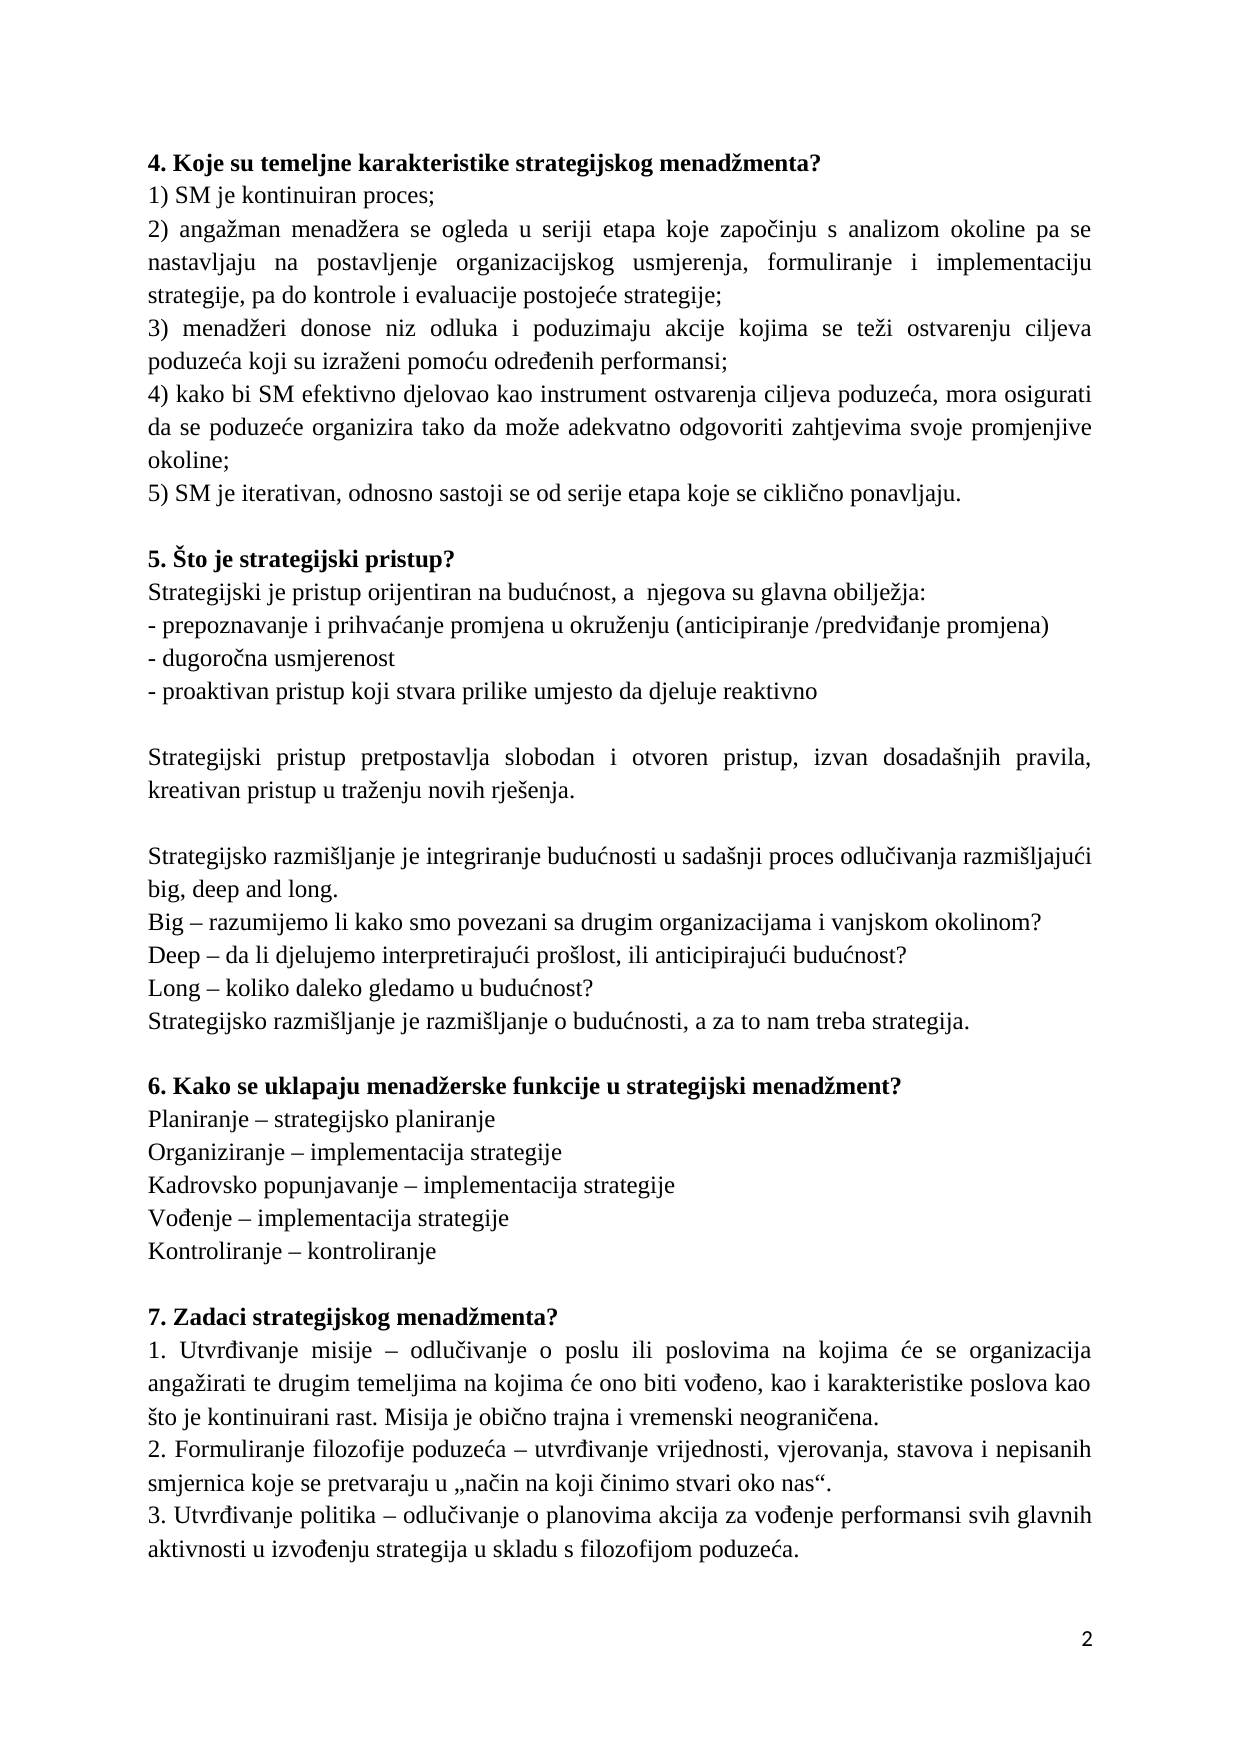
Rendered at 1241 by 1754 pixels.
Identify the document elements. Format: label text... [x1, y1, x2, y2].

text 1) SM je kontinuiran proces; [148, 181, 1093, 209]
text - prepoznavanje i prihvaćanje promjena u okruženju (anticipiranje /predviđanje promjena) [148, 610, 1093, 639]
text 3) menadžeri donose niz odluka i poduzimaju akcije kojima se teži ostvarenju ciljeva poduzeća koji su izraženi pomoću određenih performansi; [148, 313, 1093, 374]
text 5. Što je strategijski pristup? [148, 544, 1093, 573]
text 2. Formuliranje filozofije poduzeća – utvrđivanje vrijednosti, vjerovanja, stavova i nepisanih smjernica koje se pretvaraju u „način na koji činimo stvari oko nas“. [148, 1434, 1093, 1496]
text Strategijski je pristup orijentiran na budućnost, a njegova su glavna obilježja: [148, 577, 1093, 606]
text 3. Utvrđivanje politika – odlučivanje o planovima akcija za vođenje performansi svih glavnih aktivnosti u izvođenju strategija u skladu s filozofijom poduzeća. [148, 1501, 1093, 1562]
text 2) angažman menadžera se ogleda u seriji etapa koje započinju s analizom okoline pa se nastavljaju na postavljenje organizacijskog usmjerenja, formuliranje i implementaciju strategije, pa do kontrole i evaluacije postojeće strategije; [148, 214, 1093, 308]
text 5) SM je iterativan, odnosno sastoji se od serije etapa koje se ciklično ponavljaju. [148, 478, 1093, 507]
text 7. Zadaci strategijskog menadžmenta? [148, 1302, 1093, 1331]
text 4. Koje su temeljne karakteristike strategijskog menadžmenta? [148, 148, 1093, 176]
text Deep – da li djelujemo interpretirajući prošlost, ili anticipirajući budućnost? [148, 940, 1093, 969]
text - proaktivan pristup koji stvara prilike umjesto da djeluje reaktivno [148, 676, 1093, 705]
text 1. Utvrđivanje misije – odlučivanje o poslu ili poslovima na kojima će se organizacija angažirati te drugim temeljima na kojima će ono biti vođeno, kao i karakteristike poslova kao što je kontinuirani rast. Misija je obično trajna i vremenski neograničena. [148, 1336, 1093, 1430]
text Strategijsko razmišljanje je razmišljanje o budućnosti, a za to nam treba strategija. [148, 1006, 1093, 1035]
text Big – razumijemo li kako smo povezani sa drugim organizacijama i vanjskom okolinom? [148, 907, 1093, 936]
text Strategijsko razmišljanje je integriranje budućnosti u sadašnji proces odlučivanja razmišljajući big, deep and long. [148, 841, 1093, 903]
text Long – koliko daleko gledamo u budućnost? [148, 973, 1093, 1002]
text Planiranje – strategijsko planiranje Organiziranje – implementacija strategije Kadrovsko popunjavanje – implementacija strategije Vođenje – implementacija strategije Kontroliranje – kontroliranje [148, 1104, 1093, 1265]
text 4) kako bi SM efektivno djelovao kao instrument ostvarenja ciljeva poduzeća, mora osigurati da se poduzeće organizira tako da može adekvatno odgovoriti zahtjevima svoje promjenjive okoline; [148, 379, 1093, 473]
text 6. Kako se uklapaju menadžerske funkcije u strategijski menadžment? [148, 1071, 1093, 1100]
text Strategijski pristup pretpostavlja slobodan i otvoren pristup, izvan dosadašnjih pravila, kreativan pristup u traženju novih rješenja. [148, 742, 1093, 804]
text - dugoročna usmjerenost [148, 643, 1093, 672]
